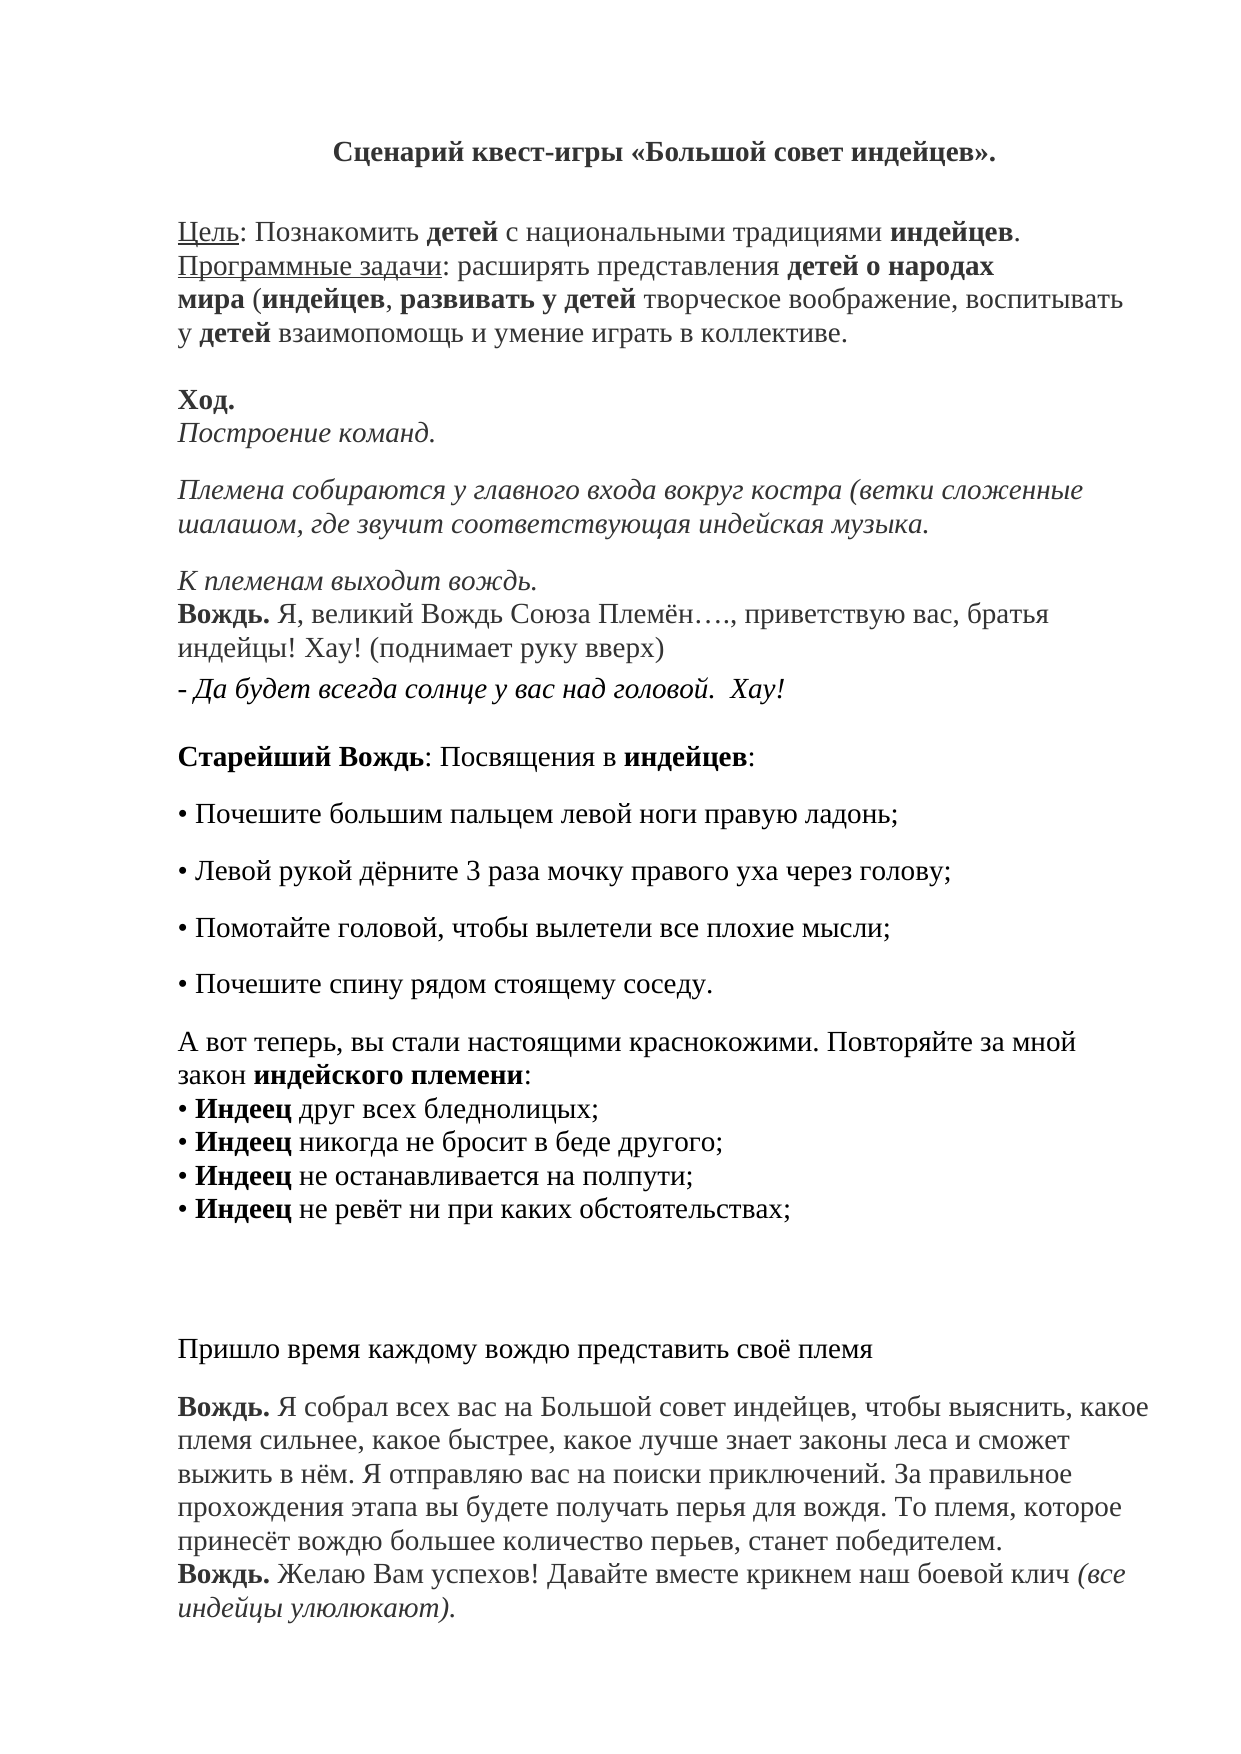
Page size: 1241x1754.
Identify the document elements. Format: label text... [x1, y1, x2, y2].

text Вождь. Желаю Вам успехов! Давайте вместе крикнем наш боевой клич (все индейцы улюлюкают). [177, 1556, 1152, 1623]
text Пришло время каждому вождю представить своё племя [177, 1332, 1152, 1365]
text Сценарий квест-игры «Большой совет индейцев». [177, 134, 1152, 167]
text Программные задачи: расширять представления детей о народах мира (индейцев, развивать у детей творческое воображение, воспитывать у детей взаимопомощь и умение играть в коллективе. [177, 248, 1152, 348]
text • Почешите спину рядом стоящему соседу. [177, 967, 1152, 1000]
text • Левой рукой дёрните 3 раза мочку правого уха через голову; [177, 853, 1152, 886]
text Цель: Познакомить детей с национальными традициями индейцев. [177, 214, 1152, 248]
text • Индеец не ревёт ни при каких обстоятельствах; [177, 1191, 1152, 1225]
text К племенам выходит вождь. [177, 563, 1152, 596]
text • Индеец не останавливается на полпути; [177, 1158, 1152, 1191]
text Ход. [177, 382, 1152, 415]
text Построение команд. [177, 415, 1152, 449]
text А вот теперь, вы стали настоящими краснокожими. Повторяйте за мной закон индейского племени: [177, 1024, 1152, 1091]
text • Почешите большим пальцем левой ноги правую ладонь; [177, 796, 1152, 829]
text Племена собираются у главного входа вокруг костра (ветки сложенные шалашом, где звучит соответствующая индейская музыка. [177, 472, 1152, 539]
text Старейший Вождь: Посвящения в индейцев: [177, 739, 1152, 772]
text - Да будет всегда солнце у вас над головой. Хау! [177, 663, 1152, 705]
text Вождь. Я собрал всех вас на Большой совет индейцев, чтобы выяснить, какое племя сильнее, какое быстрее, какое лучше знает законы леса и сможет выжить в нём. Я отправляю вас на поиски приключений. За правильное прохождения этапа вы будете получать перья для вождя. То племя, которое принесёт вождю большее количество перьев, станет победителем. [177, 1389, 1152, 1556]
text • Помотайте головой, чтобы вылетели все плохие мысли; [177, 910, 1152, 943]
text • Индеец никогда не бросит в беде другого; [177, 1124, 1152, 1158]
text Вождь. Я, великий Вождь Союза Племён…., приветствую вас, братья индейцы! Хау! (поднимает руку вверх) [177, 596, 1152, 663]
text • Индеец друг всех бледнолицых; [177, 1091, 1152, 1124]
